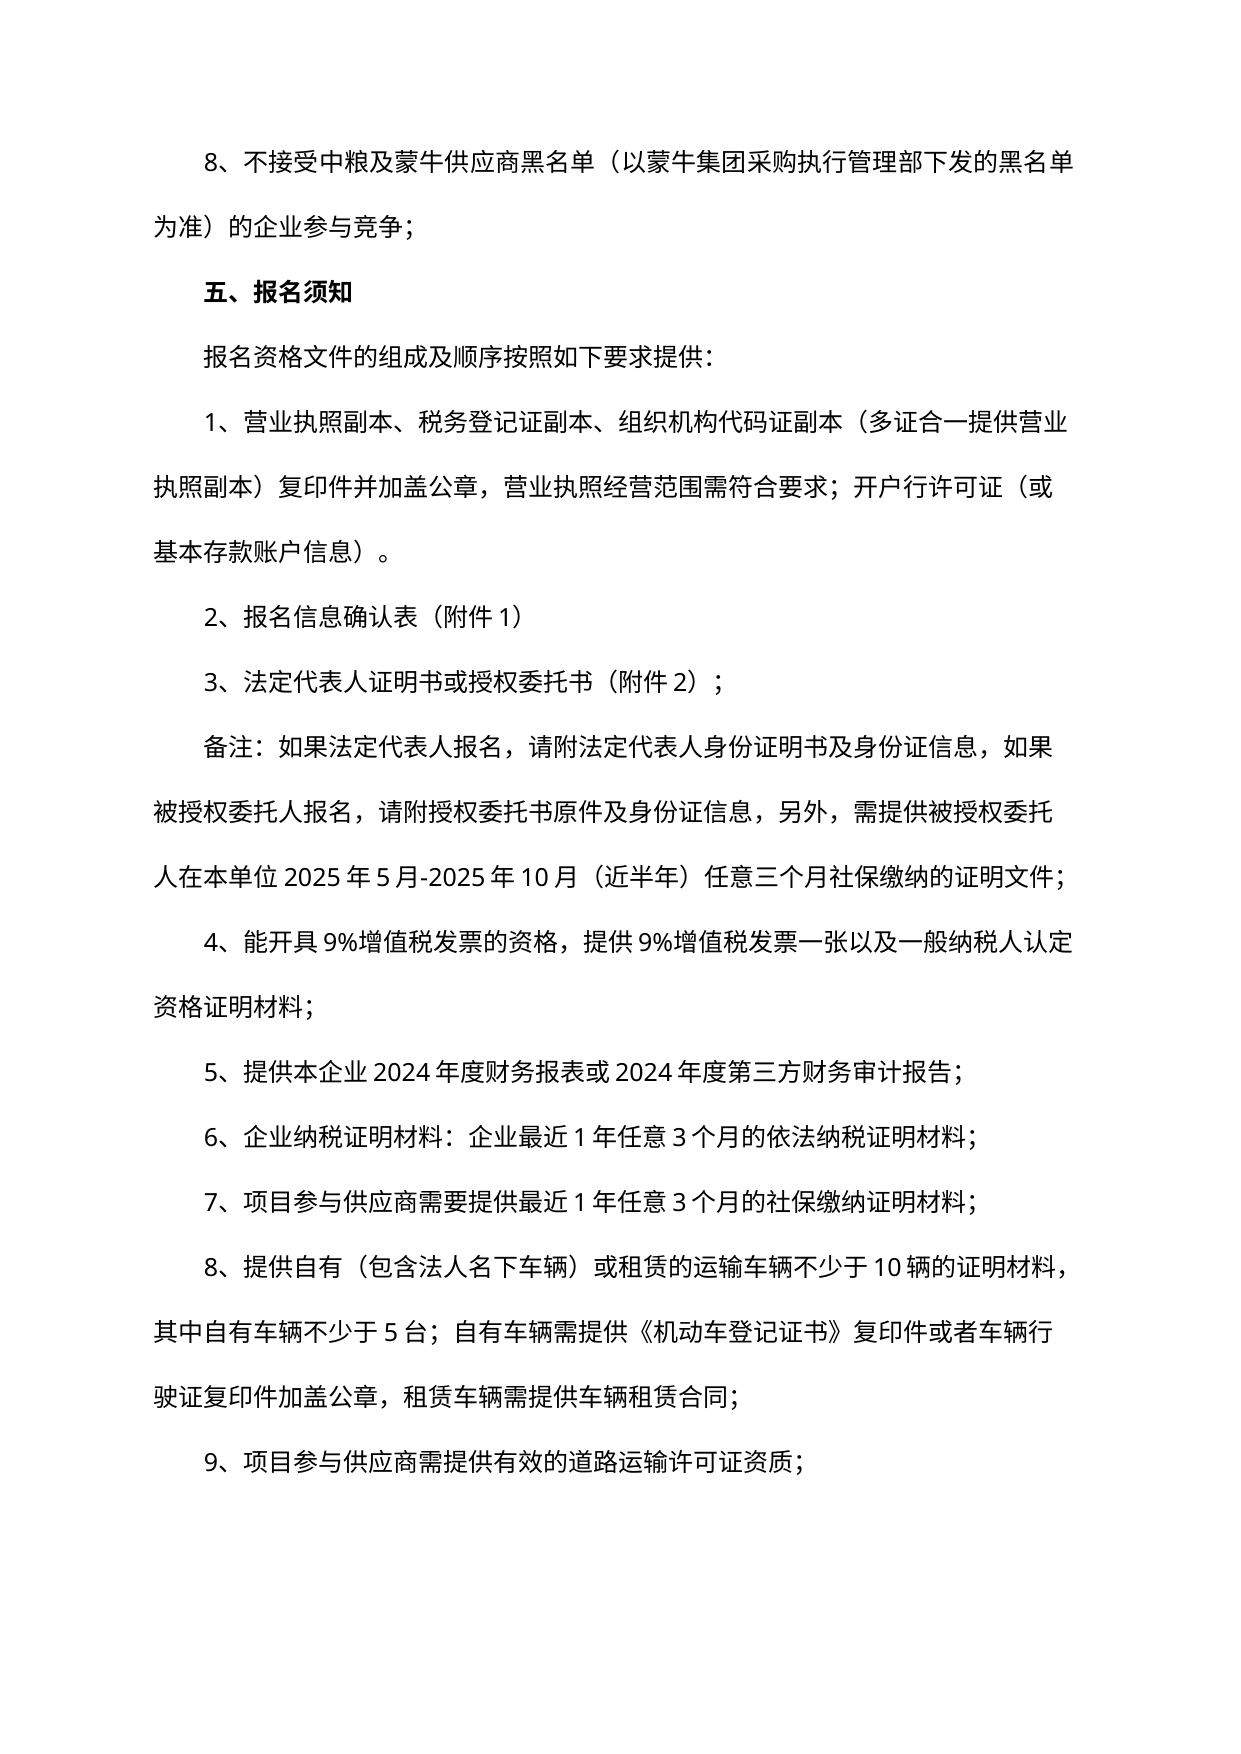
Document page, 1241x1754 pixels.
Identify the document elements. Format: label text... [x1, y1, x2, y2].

text 2、报名信息确认表（附件1） [153, 583, 1075, 648]
text 8、不接受中粮及蒙牛供应商黑名单（以蒙牛集团采购执行管理部下发的黑名单为准）的企业参与竞争； [153, 128, 1075, 258]
text 报名资格文件的组成及顺序按照如下要求提供： [153, 323, 1075, 388]
text 9、项目参与供应商需提供有效的道路运输许可证资质； [153, 1428, 1075, 1493]
text 3、法定代表人证明书或授权委托书（附件2）； [153, 648, 1075, 713]
text 1、营业执照副本、税务登记证副本、组织机构代码证副本（多证合一提供营业执照副本）复印件并加盖公章，营业执照经营范围需符合要求；开户行许可证（或基本存款账户信息）。 [153, 388, 1075, 583]
text 备注：如果法定代表人报名，请附法定代表人身份证明书及身份证信息，如果被授权委托人报名，请附授权委托书原件及身份证信息，另外，需提供被授权委托人在本单位2025年5月-2025年10月（近半年）任意三个月社保缴纳的证明文件； [153, 713, 1075, 908]
list 能开具9%增值税发票的资格，提供9%增值税发票一张以及一般纳税人认定资格证明材料； [153, 908, 1075, 1038]
text 7、项目参与供应商需要提供最近1年任意3个月的社保缴纳证明材料； [153, 1168, 1075, 1233]
text 五、报名须知 [153, 258, 1075, 323]
list 5、提供本企业2024年度财务报表或2024年度第三方财务审计报告； [153, 1038, 1075, 1103]
text 6、企业纳税证明材料：企业最近1年任意3个月的依法纳税证明材料； [153, 1103, 1075, 1168]
text 8、提供自有（包含法人名下车辆）或租赁的运输车辆不少于10辆的证明材料，其中自有车辆不少于5台；自有车辆需提供《机动车登记证书》复印件或者车辆行驶证复印件加盖公章，租赁车辆需提供车辆租赁合同； [153, 1233, 1075, 1428]
